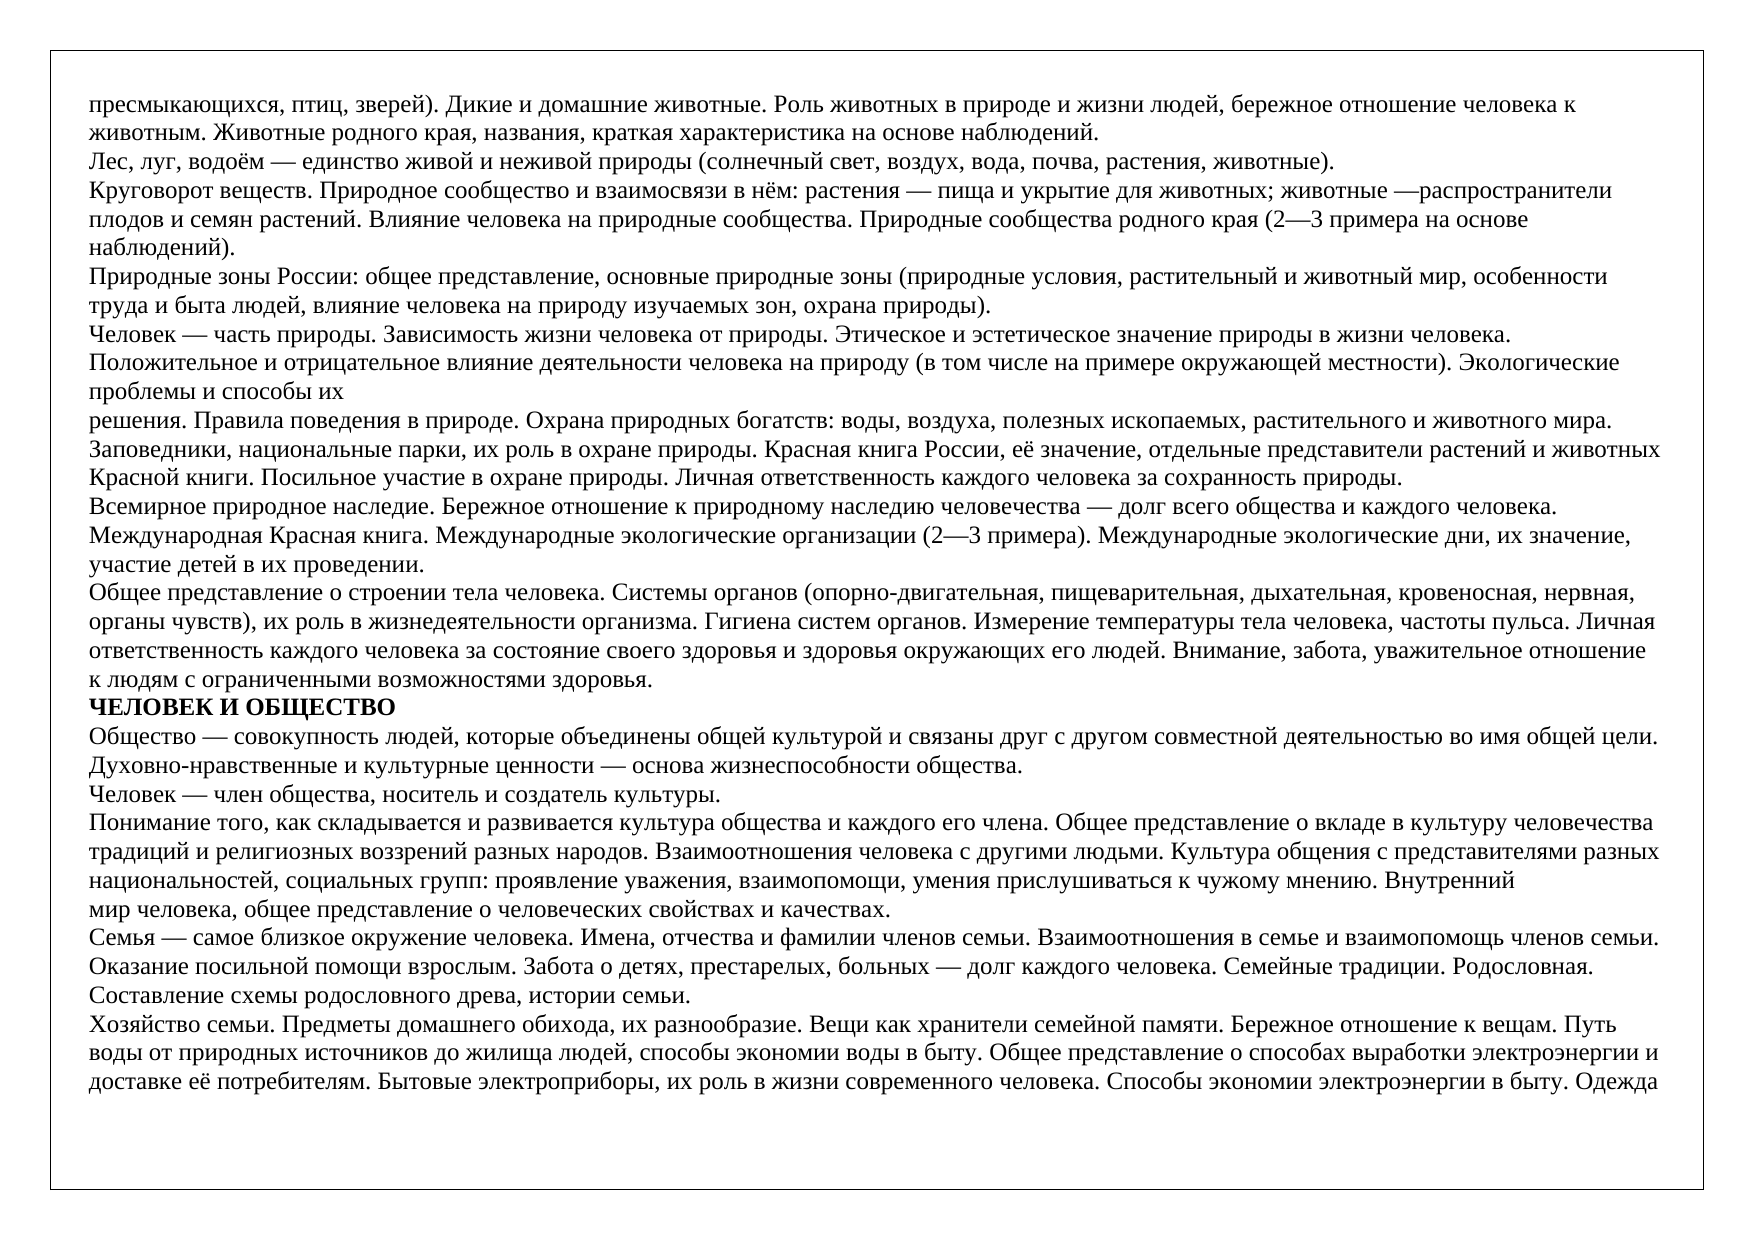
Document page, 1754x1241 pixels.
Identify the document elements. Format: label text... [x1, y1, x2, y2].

text Лес, луг, водоём — единство живой и неживой природы (солнечный свет, воздух, вода, почва, растения, животные). [89, 146, 1665, 175]
text Человек — член общества, носитель и создатель культуры. [89, 779, 1665, 807]
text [89, 89, 1665, 146]
text Всемирное природное наследие. Бережное отношение к природному наследию человечества — долг всего общества и каждого человека. [89, 491, 1665, 520]
text решения. Правила поведения в природе. Охрана природных богатств: воды, воздуха, полезных ископаемых, растительного и животного мира. Заповедники, национальные парки, их роль в охране природы. Красная книга России, её значение, отдельные представители растений и животных Красной книги. Посильное участие в охране природы. Личная ответственность каждого человека за сохранность природы. [89, 405, 1665, 491]
text Круговорот веществ. Природное сообщество и взаимосвязи в нём: растения — пища и укрытие для животных; животные —распространители плодов и семян растений. Влияние человека на природные сообщества. Природные сообщества родного края (2—3 примера на основе наблюдений). [89, 175, 1665, 261]
text Международная Красная книга. Международные экологические организации (2—3 примера). Международные экологические дни, их значение, участие детей в их проведении. [89, 520, 1665, 577]
text ЧЕЛОВЕК И ОБЩЕСТВО [89, 692, 1665, 721]
text Понимание того, как складывается и развивается культура общества и каждого его члена. Общее представление о вкладе в культуру человечества традиций и религиозных воззрений разных народов. Взаимоотношения человека с другими людьми. Культура общения с представителями разных национальностей, социальных групп: проявление уважения, взаимопомощи, умения прислушиваться к чужому мнению. Внутренний [89, 807, 1665, 894]
text мир человека, общее представление о человеческих свойствах и качествах. [89, 894, 1665, 922]
text Общество — совокупность людей, которые объединены общей культурой и связаны друг с другом совместной деятельностью во имя общей цели. Духовно-нравственные и культурные ценности — основа жизнеспособности общества. [89, 721, 1665, 779]
text Человек — часть природы. Зависимость жизни человека от природы. Этическое и эстетическое значение природы в жизни человека. Положительное и отрицательное влияние деятельности человека на природу (в том числе на примере окружающей местности). Экологические проблемы и способы их [89, 319, 1665, 405]
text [89, 1009, 1665, 1095]
text Природные зоны России: общее представление, основные природные зоны (природные условия, растительный и животный мир, особенности труда и быта людей, влияние человека на природу изучаемых зон, охрана природы). [89, 261, 1665, 319]
text Семья — самое близкое окружение человека. Имена, отчества и фамилии членов семьи. Взаимоотношения в семье и взаимопомощь членов семьи. Оказание посильной помощи взрослым. Забота о детях, престарелых, больных — долг каждого человека. Семейные традиции. Родословная. Составление схемы родословного древа, истории семьи. [89, 922, 1665, 1009]
text Общее представление о строении тела человека. Системы органов (опорно-двигательная, пищеварительная, дыхательная, кровеносная, нервная, органы чувств), их роль в жизнедеятельности организма. Гигиена систем органов. Измерение температуры тела человека, частоты пульса. Личная ответственность каждого человека за состояние своего здоровья и здоровья окружающих его людей. Внимание, забота, уважительное отношение к людям с ограниченными возможностями здоровья. [89, 577, 1665, 692]
